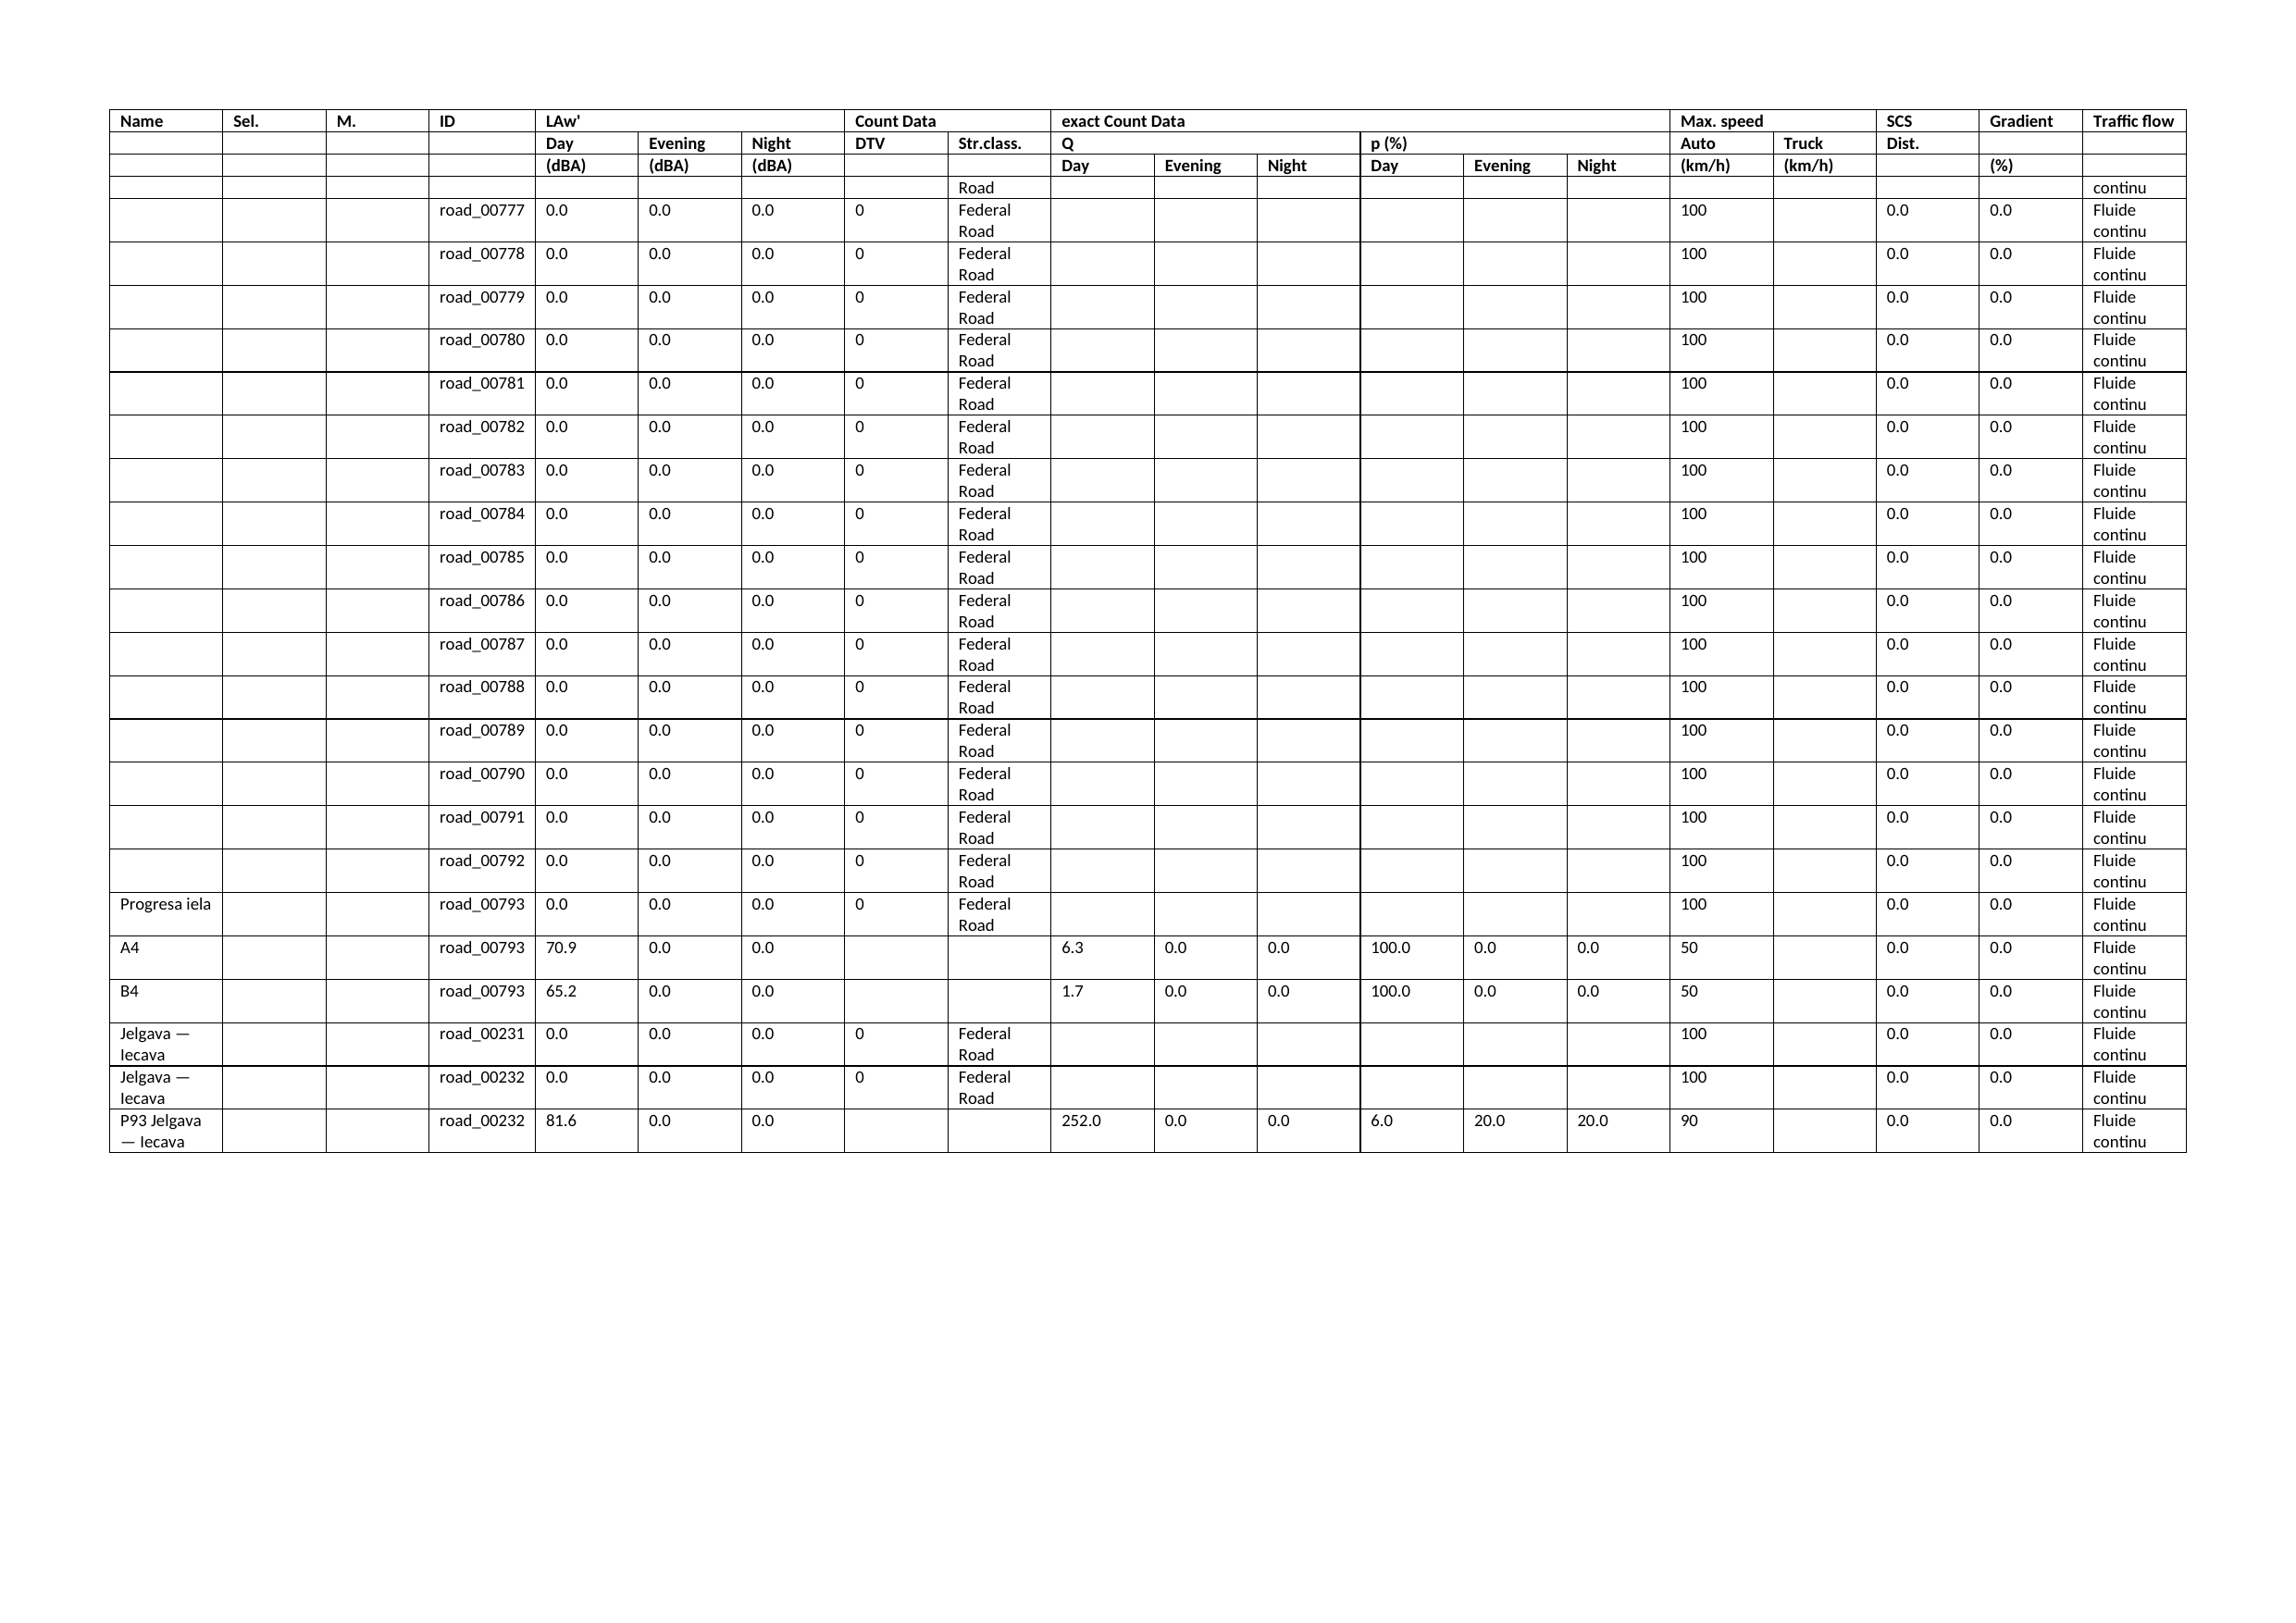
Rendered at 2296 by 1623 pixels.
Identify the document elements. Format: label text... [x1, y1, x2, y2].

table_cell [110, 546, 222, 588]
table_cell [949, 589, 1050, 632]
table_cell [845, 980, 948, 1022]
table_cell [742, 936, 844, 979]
table_header Gradient [1980, 110, 2082, 131]
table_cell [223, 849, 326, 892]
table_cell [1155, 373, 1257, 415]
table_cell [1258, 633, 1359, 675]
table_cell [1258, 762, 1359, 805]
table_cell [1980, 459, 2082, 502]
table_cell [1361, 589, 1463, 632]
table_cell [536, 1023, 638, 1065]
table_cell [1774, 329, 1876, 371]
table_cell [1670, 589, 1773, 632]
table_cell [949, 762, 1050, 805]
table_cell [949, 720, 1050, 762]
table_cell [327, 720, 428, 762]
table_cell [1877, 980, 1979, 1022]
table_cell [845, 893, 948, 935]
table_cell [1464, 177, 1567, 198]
table_header Sel. [223, 110, 326, 131]
table_cell (km/h) [1670, 155, 1773, 176]
table_cell [1980, 132, 2082, 154]
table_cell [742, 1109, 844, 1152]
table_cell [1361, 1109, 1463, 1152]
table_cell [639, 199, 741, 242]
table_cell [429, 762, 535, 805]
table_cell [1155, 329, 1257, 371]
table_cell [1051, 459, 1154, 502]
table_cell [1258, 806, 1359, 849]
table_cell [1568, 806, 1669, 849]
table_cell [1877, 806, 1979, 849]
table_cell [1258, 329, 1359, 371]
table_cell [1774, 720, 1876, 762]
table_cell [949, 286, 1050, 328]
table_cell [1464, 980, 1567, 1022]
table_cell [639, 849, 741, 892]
table_cell [327, 132, 428, 154]
table_cell Auto [1670, 132, 1773, 154]
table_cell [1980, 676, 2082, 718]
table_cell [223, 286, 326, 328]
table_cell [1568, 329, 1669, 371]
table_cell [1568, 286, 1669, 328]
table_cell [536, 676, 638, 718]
table_cell (%) [1980, 155, 2082, 176]
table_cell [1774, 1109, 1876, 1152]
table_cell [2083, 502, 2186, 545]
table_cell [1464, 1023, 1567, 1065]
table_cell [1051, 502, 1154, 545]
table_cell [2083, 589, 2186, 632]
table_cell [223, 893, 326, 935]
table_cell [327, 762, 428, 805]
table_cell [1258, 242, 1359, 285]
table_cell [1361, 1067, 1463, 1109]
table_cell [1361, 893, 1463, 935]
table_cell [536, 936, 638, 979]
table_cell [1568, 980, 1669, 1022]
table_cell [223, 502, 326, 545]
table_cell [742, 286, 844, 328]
table_cell [845, 155, 948, 176]
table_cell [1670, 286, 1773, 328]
table_cell Evening [1464, 155, 1567, 176]
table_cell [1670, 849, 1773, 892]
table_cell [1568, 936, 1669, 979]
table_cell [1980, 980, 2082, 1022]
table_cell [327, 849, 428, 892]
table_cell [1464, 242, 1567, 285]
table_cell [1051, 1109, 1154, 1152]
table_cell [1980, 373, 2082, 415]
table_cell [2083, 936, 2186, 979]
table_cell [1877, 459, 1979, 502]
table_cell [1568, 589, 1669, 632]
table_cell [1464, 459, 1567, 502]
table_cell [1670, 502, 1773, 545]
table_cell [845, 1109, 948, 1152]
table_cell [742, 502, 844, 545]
table_cell Night [1258, 155, 1359, 176]
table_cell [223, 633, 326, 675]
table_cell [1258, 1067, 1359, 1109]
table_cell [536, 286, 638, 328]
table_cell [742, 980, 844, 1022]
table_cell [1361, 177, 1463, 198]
table_cell (km/h) [1774, 155, 1876, 176]
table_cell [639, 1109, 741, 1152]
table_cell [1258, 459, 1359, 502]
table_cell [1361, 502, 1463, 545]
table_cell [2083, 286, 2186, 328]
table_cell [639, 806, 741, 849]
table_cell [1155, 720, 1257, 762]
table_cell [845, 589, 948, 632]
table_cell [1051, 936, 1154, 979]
table_cell Night [742, 132, 844, 154]
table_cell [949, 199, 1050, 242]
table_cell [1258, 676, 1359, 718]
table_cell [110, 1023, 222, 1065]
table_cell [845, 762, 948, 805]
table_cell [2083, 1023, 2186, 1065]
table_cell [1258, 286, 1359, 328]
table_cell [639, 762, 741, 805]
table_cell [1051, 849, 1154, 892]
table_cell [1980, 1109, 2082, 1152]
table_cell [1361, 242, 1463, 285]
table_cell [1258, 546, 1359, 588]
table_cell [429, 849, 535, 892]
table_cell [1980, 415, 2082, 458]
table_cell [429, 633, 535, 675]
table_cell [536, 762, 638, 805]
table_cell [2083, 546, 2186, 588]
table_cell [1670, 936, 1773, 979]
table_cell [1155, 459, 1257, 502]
table_header LAw' [536, 110, 844, 131]
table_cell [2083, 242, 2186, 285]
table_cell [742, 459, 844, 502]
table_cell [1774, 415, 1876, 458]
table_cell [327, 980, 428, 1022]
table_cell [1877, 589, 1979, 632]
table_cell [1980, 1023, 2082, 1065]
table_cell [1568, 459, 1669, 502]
table_cell p (%) [1361, 132, 1669, 154]
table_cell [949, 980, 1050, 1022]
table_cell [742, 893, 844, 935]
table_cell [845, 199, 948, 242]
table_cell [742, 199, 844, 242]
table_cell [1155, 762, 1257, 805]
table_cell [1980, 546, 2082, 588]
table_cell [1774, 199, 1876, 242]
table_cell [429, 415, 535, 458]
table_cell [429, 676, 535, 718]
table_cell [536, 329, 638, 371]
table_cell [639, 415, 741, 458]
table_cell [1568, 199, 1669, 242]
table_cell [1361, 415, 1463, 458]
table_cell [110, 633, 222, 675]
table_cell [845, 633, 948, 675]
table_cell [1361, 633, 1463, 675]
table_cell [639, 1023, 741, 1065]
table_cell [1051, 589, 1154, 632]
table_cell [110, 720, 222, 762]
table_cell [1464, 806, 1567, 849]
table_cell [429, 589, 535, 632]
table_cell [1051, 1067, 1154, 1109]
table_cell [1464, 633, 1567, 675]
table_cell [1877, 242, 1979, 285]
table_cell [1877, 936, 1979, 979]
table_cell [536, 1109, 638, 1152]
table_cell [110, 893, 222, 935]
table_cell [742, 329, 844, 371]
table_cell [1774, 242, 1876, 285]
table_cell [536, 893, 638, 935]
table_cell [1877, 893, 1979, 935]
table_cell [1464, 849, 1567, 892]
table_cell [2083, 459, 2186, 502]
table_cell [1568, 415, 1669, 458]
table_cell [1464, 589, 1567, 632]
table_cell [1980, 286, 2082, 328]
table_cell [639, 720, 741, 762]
table_header Traffic flow [2083, 110, 2186, 131]
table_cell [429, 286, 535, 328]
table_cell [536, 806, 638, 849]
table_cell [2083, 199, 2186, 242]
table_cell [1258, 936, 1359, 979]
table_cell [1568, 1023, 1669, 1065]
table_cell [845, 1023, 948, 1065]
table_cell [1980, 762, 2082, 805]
table_cell [327, 155, 428, 176]
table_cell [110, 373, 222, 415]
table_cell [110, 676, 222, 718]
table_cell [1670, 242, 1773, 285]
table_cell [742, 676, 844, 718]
table_cell [223, 132, 326, 154]
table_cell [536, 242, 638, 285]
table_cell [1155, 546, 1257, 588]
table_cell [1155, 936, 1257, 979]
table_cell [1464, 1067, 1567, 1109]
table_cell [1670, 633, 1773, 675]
table_cell (dBA) [639, 155, 741, 176]
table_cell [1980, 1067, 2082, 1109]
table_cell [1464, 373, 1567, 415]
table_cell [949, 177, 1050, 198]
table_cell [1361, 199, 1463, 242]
table_cell Day [536, 132, 638, 154]
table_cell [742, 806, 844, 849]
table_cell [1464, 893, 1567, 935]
table_cell Truck [1774, 132, 1876, 154]
table_header Max. speed [1670, 110, 1876, 131]
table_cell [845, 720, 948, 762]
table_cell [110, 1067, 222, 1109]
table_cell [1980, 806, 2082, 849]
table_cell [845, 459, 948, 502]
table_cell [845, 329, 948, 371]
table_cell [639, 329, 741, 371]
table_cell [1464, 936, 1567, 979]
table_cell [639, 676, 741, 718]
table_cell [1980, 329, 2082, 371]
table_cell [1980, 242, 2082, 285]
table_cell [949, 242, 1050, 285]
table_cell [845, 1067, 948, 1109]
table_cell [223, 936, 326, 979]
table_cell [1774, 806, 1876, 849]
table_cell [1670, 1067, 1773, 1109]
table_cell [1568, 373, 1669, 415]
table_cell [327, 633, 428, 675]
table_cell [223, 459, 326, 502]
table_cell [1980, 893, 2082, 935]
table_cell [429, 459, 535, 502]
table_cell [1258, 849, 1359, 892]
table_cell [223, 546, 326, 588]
table_header Count Data [845, 110, 1050, 131]
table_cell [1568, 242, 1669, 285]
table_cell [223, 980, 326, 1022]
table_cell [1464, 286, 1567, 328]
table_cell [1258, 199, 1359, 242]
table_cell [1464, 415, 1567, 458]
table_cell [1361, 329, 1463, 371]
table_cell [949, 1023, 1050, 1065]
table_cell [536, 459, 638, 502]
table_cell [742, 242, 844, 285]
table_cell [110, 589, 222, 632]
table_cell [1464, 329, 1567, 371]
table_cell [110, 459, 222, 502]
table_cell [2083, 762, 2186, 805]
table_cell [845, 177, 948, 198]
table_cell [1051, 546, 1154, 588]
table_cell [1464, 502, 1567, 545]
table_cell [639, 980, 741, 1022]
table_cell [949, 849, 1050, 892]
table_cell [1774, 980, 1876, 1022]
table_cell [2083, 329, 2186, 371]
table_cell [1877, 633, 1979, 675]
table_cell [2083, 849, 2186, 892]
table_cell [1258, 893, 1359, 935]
table_header Name [110, 110, 222, 131]
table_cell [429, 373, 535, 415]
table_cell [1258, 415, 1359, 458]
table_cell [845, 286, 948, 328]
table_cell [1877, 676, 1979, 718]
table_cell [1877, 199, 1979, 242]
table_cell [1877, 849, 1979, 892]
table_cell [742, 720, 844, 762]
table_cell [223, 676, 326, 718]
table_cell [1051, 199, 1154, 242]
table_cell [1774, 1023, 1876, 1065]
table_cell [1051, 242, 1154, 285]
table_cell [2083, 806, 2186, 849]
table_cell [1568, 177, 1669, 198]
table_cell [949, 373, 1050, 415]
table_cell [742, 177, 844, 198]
table_cell [1877, 155, 1979, 176]
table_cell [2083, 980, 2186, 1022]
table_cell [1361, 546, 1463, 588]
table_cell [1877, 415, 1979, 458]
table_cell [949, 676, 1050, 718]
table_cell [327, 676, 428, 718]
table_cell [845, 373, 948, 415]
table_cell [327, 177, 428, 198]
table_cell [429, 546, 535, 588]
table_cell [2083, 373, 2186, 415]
table_cell [2083, 155, 2186, 176]
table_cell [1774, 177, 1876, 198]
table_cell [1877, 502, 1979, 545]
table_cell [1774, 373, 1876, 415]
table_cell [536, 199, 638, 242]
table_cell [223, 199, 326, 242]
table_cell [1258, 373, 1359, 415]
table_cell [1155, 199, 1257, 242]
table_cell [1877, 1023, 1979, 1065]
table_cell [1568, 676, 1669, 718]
table_cell Q [1051, 132, 1359, 154]
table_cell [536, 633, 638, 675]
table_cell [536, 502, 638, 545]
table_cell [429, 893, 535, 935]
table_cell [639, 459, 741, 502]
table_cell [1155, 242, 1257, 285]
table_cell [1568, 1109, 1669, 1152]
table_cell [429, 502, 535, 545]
table_cell [949, 155, 1050, 176]
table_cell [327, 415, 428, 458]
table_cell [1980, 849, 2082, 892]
table_cell (dBA) [536, 155, 638, 176]
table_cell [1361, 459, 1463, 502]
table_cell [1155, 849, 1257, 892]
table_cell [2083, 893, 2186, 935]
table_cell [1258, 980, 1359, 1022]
table_header SCS [1877, 110, 1979, 131]
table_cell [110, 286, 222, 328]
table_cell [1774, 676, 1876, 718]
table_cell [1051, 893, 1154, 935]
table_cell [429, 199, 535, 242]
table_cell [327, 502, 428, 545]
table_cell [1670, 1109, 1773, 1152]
table_cell [110, 132, 222, 154]
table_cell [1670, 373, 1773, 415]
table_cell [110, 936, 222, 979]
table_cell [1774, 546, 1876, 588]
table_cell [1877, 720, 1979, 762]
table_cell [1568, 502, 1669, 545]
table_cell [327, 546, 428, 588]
table_cell Str.class. [949, 132, 1050, 154]
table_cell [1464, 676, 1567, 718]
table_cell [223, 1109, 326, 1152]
table_cell [429, 155, 535, 176]
table_cell [110, 155, 222, 176]
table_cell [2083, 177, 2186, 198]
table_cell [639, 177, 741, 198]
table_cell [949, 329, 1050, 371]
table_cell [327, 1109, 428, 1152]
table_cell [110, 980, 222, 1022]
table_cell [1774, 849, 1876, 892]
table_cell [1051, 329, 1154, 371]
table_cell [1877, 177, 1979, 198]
table_cell [2083, 132, 2186, 154]
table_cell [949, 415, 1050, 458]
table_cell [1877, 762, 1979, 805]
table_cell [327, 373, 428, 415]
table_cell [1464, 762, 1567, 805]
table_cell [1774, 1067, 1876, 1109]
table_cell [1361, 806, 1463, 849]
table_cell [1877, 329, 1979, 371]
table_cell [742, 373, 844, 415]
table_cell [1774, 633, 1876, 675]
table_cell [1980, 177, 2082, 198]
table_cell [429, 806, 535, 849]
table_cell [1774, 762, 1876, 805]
table_cell (dBA) [742, 155, 844, 176]
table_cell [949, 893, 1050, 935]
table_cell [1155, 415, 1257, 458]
table_cell [223, 155, 326, 176]
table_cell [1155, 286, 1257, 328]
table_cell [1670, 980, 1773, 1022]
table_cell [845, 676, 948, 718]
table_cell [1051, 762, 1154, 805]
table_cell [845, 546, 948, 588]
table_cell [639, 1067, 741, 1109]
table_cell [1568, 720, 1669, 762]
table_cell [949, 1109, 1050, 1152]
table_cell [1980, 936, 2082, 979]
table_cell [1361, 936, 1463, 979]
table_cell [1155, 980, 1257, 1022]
table_cell Day [1361, 155, 1463, 176]
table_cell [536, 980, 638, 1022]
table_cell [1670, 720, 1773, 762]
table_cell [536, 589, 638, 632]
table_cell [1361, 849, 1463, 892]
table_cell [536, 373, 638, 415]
table_cell Day [1051, 155, 1154, 176]
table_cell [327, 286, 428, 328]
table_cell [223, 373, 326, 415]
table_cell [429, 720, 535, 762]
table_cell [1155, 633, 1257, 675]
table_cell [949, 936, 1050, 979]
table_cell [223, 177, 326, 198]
table_header M. [327, 110, 428, 131]
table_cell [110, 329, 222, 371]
table_cell Night [1568, 155, 1669, 176]
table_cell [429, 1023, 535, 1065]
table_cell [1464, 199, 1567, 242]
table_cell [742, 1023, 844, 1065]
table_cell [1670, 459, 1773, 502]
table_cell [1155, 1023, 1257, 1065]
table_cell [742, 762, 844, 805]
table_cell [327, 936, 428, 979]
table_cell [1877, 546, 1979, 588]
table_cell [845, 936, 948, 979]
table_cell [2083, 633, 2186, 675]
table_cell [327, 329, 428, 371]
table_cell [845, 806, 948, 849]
table_header exact Count Data [1051, 110, 1669, 131]
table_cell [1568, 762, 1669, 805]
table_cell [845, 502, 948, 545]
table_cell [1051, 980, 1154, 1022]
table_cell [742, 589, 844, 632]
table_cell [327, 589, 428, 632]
table_cell [429, 132, 535, 154]
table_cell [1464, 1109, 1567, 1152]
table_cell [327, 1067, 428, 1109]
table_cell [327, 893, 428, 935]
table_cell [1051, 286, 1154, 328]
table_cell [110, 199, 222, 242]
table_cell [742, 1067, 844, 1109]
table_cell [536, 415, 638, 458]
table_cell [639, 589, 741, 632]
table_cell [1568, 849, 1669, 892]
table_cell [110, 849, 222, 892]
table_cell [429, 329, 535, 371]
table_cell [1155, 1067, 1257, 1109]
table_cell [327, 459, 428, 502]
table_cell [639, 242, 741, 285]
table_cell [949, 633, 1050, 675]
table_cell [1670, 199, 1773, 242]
table_cell Evening [639, 132, 741, 154]
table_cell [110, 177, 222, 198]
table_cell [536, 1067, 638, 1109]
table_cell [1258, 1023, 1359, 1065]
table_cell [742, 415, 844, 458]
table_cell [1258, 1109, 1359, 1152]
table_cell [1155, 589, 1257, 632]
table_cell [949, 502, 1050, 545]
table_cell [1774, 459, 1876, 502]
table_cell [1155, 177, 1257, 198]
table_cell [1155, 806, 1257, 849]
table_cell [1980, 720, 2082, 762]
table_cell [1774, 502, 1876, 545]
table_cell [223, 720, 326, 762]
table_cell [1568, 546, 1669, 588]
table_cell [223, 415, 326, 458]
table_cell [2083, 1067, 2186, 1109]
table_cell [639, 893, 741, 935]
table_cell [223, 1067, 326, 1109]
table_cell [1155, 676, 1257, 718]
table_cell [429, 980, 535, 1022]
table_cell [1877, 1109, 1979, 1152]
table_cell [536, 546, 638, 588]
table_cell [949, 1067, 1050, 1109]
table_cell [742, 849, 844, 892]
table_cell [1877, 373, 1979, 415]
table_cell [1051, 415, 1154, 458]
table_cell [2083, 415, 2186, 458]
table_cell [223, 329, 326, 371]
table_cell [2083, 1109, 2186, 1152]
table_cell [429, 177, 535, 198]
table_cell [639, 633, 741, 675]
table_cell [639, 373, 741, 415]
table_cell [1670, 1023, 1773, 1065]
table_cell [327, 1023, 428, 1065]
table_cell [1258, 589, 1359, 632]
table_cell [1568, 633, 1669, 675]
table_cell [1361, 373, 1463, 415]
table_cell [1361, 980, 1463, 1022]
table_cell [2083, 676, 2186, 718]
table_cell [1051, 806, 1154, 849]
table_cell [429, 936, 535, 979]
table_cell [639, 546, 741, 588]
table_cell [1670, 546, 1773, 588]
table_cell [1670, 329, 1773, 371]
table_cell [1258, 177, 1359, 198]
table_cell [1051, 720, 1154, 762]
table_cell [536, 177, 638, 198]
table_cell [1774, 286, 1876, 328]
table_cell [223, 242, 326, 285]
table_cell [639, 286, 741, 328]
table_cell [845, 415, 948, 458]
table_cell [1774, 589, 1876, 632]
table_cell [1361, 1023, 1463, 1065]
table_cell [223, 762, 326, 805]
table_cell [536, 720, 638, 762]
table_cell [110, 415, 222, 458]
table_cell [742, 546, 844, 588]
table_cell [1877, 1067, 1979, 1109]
table_cell Evening [1155, 155, 1257, 176]
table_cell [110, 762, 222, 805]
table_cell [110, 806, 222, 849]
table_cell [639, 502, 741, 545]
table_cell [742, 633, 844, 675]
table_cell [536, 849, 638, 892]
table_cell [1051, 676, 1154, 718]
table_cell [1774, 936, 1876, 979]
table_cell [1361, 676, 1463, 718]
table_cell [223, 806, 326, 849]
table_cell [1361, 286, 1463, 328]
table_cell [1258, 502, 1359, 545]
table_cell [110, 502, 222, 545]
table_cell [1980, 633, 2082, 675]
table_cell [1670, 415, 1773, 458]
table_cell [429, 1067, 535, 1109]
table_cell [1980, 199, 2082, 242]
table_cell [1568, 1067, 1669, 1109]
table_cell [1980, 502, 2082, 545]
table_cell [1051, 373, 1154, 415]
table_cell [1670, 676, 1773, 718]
table_cell DTV [845, 132, 948, 154]
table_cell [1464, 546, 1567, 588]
table_cell Dist. [1877, 132, 1979, 154]
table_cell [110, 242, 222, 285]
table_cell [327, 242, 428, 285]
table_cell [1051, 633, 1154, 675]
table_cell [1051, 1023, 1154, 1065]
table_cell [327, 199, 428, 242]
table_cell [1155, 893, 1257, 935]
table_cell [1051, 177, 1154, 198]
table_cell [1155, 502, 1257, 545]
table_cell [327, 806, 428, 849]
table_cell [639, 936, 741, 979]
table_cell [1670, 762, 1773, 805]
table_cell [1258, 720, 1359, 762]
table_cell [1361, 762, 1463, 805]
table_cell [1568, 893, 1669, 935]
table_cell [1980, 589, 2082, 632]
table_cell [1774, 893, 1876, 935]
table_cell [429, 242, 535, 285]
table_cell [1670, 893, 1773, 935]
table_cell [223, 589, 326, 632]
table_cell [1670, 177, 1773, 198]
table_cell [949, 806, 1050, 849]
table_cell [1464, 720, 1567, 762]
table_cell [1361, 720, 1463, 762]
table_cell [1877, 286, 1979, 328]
table_header ID [429, 110, 535, 131]
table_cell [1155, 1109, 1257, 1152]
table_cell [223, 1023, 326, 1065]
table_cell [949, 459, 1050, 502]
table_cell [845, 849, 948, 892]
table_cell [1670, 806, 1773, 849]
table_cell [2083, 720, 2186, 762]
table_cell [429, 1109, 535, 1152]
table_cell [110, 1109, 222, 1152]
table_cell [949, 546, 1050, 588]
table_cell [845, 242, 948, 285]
